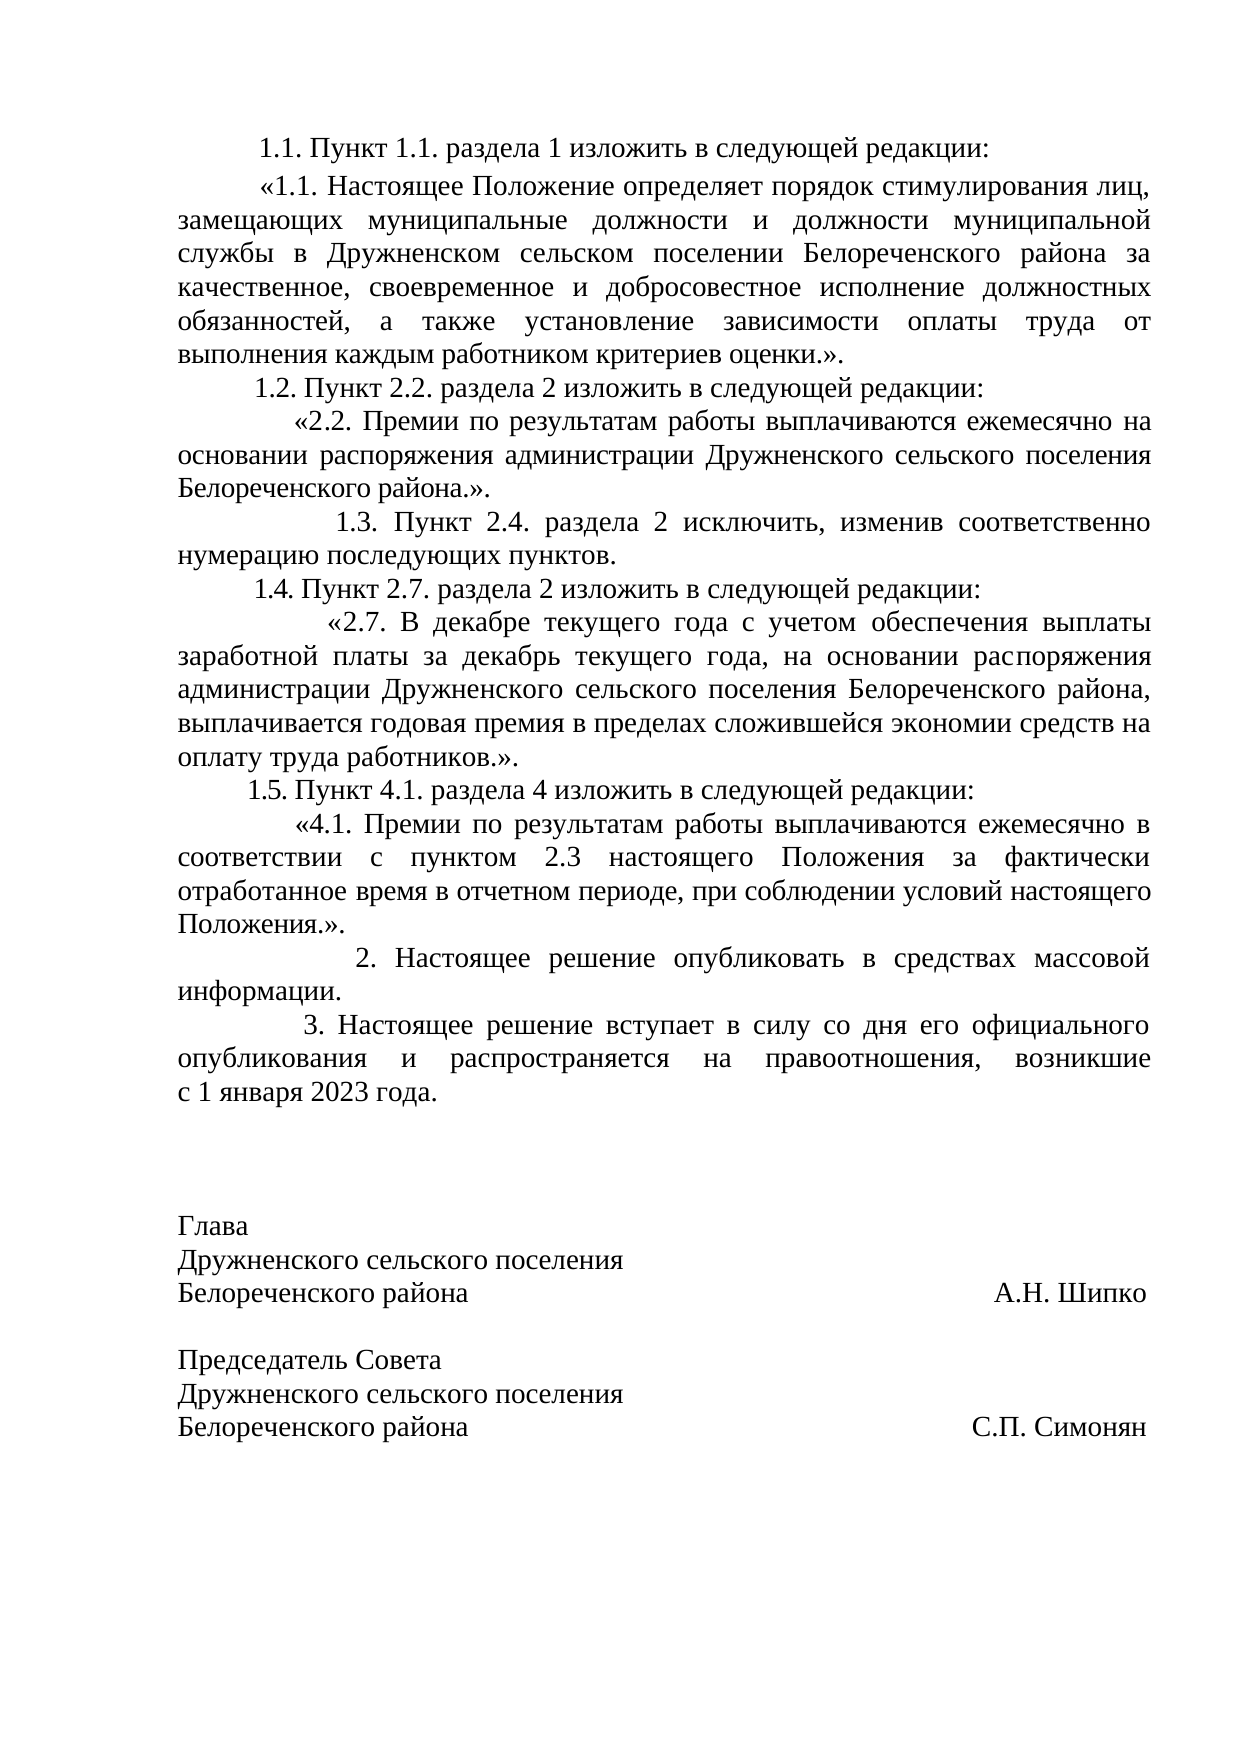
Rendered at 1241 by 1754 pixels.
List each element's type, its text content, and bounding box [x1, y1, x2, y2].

text 1.5. Пункт 4.1. раздела 4 изложить в следующей редакции: [177, 772, 1152, 806]
text 1.4. Пункт 2.7. раздела 2 изложить в следующей редакции: [177, 571, 1152, 604]
text «4.1. Премии по результатам работы выплачиваются ежемесячно в соответствии с пунктом 2.3 настоящего Положения за фактически отработанное время в отчетном периоде, при соблюдении условий настоящего Положения.». [177, 806, 1152, 940]
text 1.2. Пункт 2.2. раздела 2 изложить в следующей редакции: [177, 370, 1152, 403]
text «2.2. Премии по результатам работы выплачиваются ежемесячно на основании распоряжения администрации Дружненского сельского поселения Белореченского района.». [177, 403, 1152, 504]
text 2. Настоящее решение опубликовать в средствах массовой информации. [177, 940, 1152, 1007]
text 3. Настоящее решение вступает в силу со дня его официального опубликования и распространяется на правоотношения, возникшие с 1 января 2023 года. [177, 1007, 1152, 1108]
text Председатель Совета [177, 1342, 1152, 1376]
text Дружненского сельского поселения [177, 1242, 1152, 1275]
text Белореченского района А.Н. Шипко [177, 1275, 1152, 1309]
text Белореченского района С.П. Симонян [177, 1409, 1152, 1443]
text 1.3. Пункт 2.4. раздела 2 исключить, изменив соответственно нумерацию последующих пунктов. [177, 504, 1152, 571]
text «1.1. Настоящее Положение определяет порядок стимулирования лиц, замещающих муниципальные должности и должности муниципальной службы в Дружненском сельском поселении Белореченского района за качественное, своевременное и добросовестное исполнение должностных обязанностей, а также установление зависимости оплаты труда от выполнения каждым работником критериев оценки.». [177, 168, 1152, 370]
text Глава [177, 1208, 1152, 1242]
text Дружненского сельского поселения [177, 1376, 1152, 1409]
text 1.1. Пункт 1.1. раздела 1 изложить в следующей редакции: [177, 130, 1152, 163]
text «2.7. В декабре текущего года с учетом обеспечения выплаты заработной платы за декабрь текущего года, на основании распоряжения администрации Дружненского сельского поселения Белореченского района, выплачивается годовая премия в пределах сложившейся экономии средств на оплату труда работников.». [177, 604, 1152, 772]
